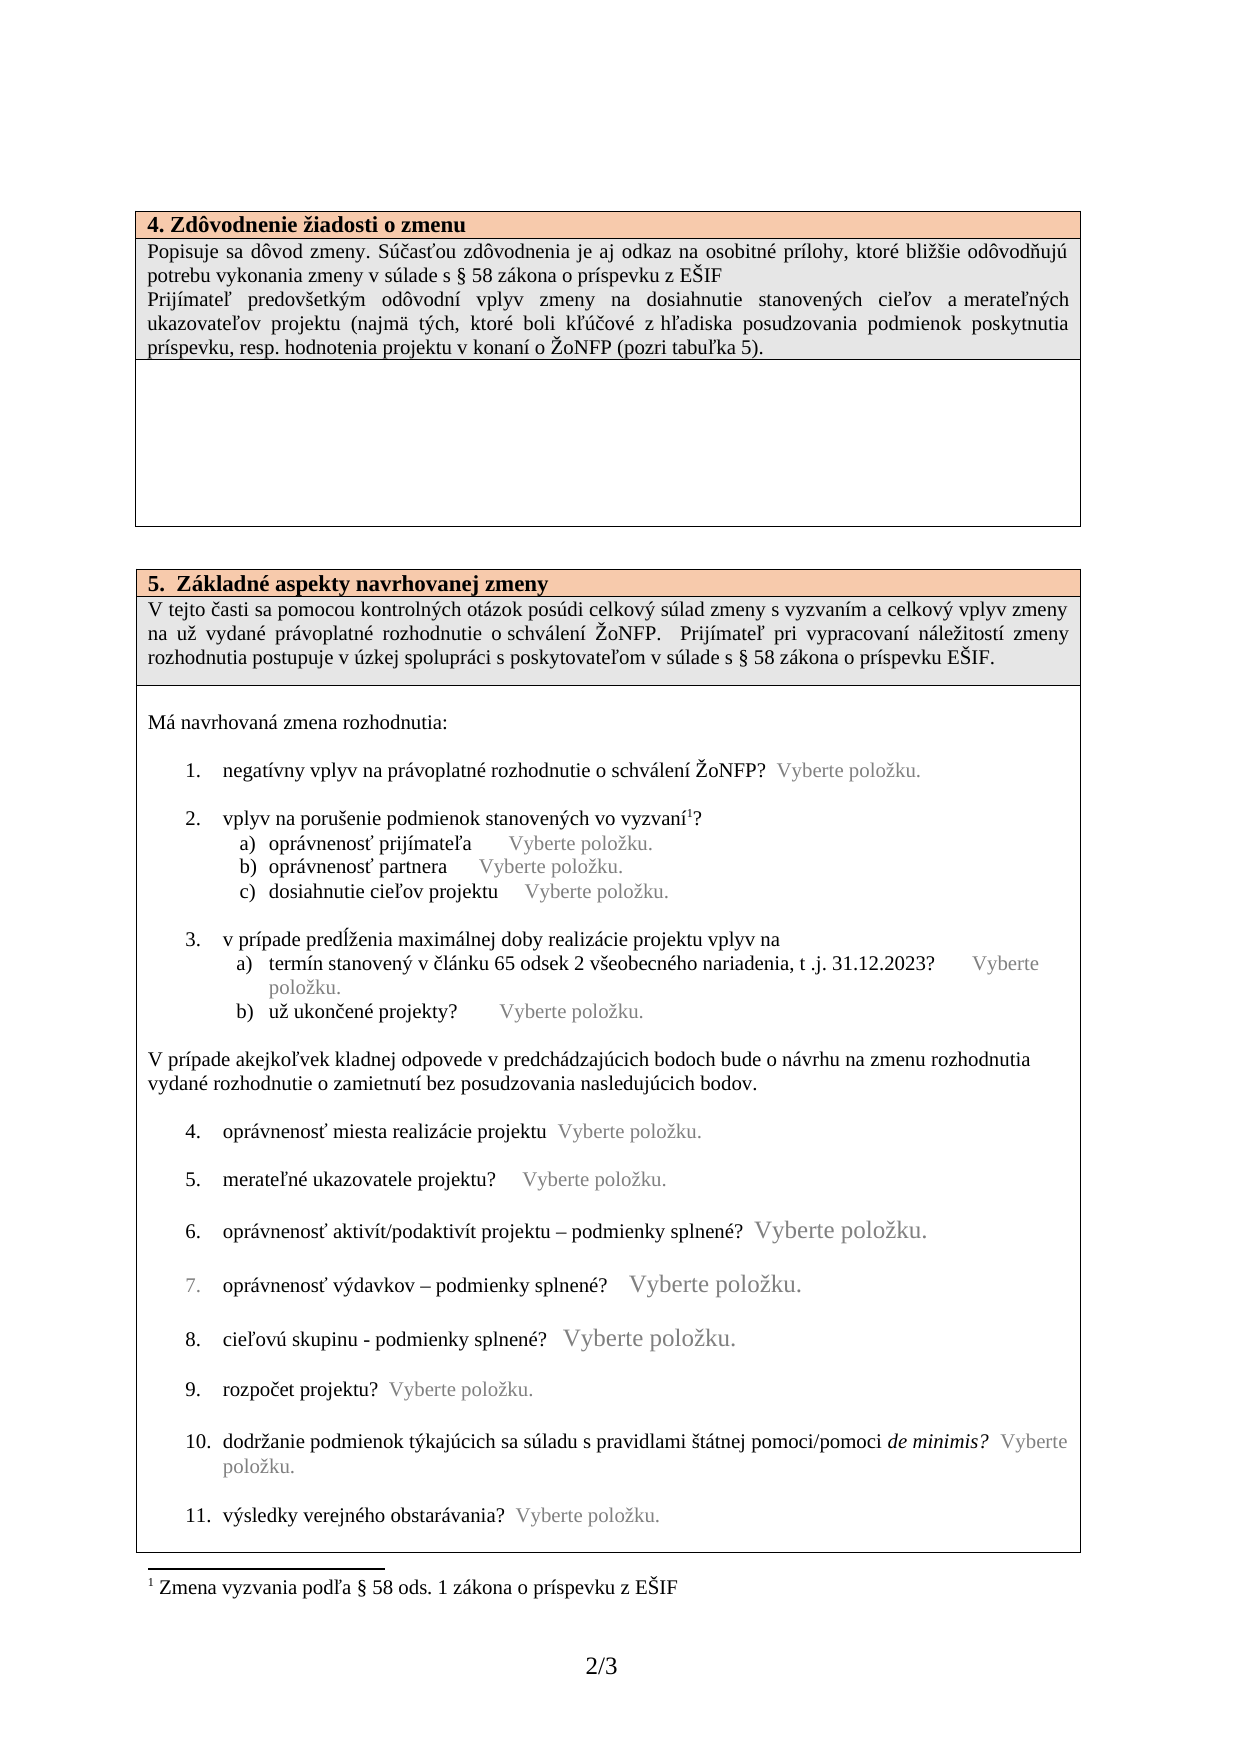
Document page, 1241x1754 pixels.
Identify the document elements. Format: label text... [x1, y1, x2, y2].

table_cell [136, 360, 1080, 526]
table_cell Má navrhovaná zmena rozhodnutia: negatívny vplyv na právoplatné rozhodnutie o schválení ŽoNFP? vplyv na porušenie podmienok stanovených vo vyzvaní? oprávnenosť prijímateľa oprávnenosť partnera dosiahnutie cieľov projektu v prípade predĺženia maximálnej doby realizácie projektu vplyv na termín stanovený v článku 65 odsek 2 všeobecného nariadenia, t .j. 31.12.2023? už ukončené projekty? V prípade akejkoľvek kladnej odpovede v predchádzajúcich bodoch bude o návrhu na zmenu rozhodnutia vydané rozhodnutie o zamietnutí bez posudzovania nasledujúcich bodov. oprávnenosť miesta realizácie projektu merateľné ukazovatele projektu? oprávnenosť aktivít/podaktivít projektu – podmienky splnené? oprávnenosť výdavkov – podmienky splnené? cieľovú skupinu - podmienky splnené? rozpočet projektu? dodržanie podmienok týkajúcich sa súladu s pravidlami štátnej pomoci/pomoci de minimis? výsledky verejného obstarávania? [137, 686, 1080, 1552]
table_cell Popisuje sa dôvod zmeny. Súčasťou zdôvodnenia je aj odkaz na osobitné prílohy, ktoré bližšie odôvodňujú potrebu vykonania zmeny v súlade s § 58 zákona o príspevku z EŠIF Prijímateľ predovšetkým odôvodní vplyv zmeny na dosiahnutie stanovených cieľov a merateľných ukazovateľov projektu (najmä tých, ktoré boli kľúčové z hľadiska posudzovania podmienok poskytnutia príspevku, resp. hodnotenia projektu v konaní o ŽoNFP (pozri tabuľka 5). [136, 239, 1080, 359]
table_header 4. Zdôvodnenie žiadosti o zmenu [136, 212, 1080, 238]
table_header 5. Základné aspekty navrhovanej zmeny [137, 570, 1080, 596]
table_cell V tejto časti sa pomocou kontrolných otázok posúdi celkový súlad zmeny s vyzvaním a celkový vplyv zmeny na už vydané právoplatné rozhodnutie o schválení ŽoNFP. Prijímateľ pri vypracovaní náležitostí zmeny rozhodnutia postupuje v úzkej spolupráci s poskytovateľom v súlade s § 58 zákona o príspevku EŠIF. [137, 597, 1080, 685]
